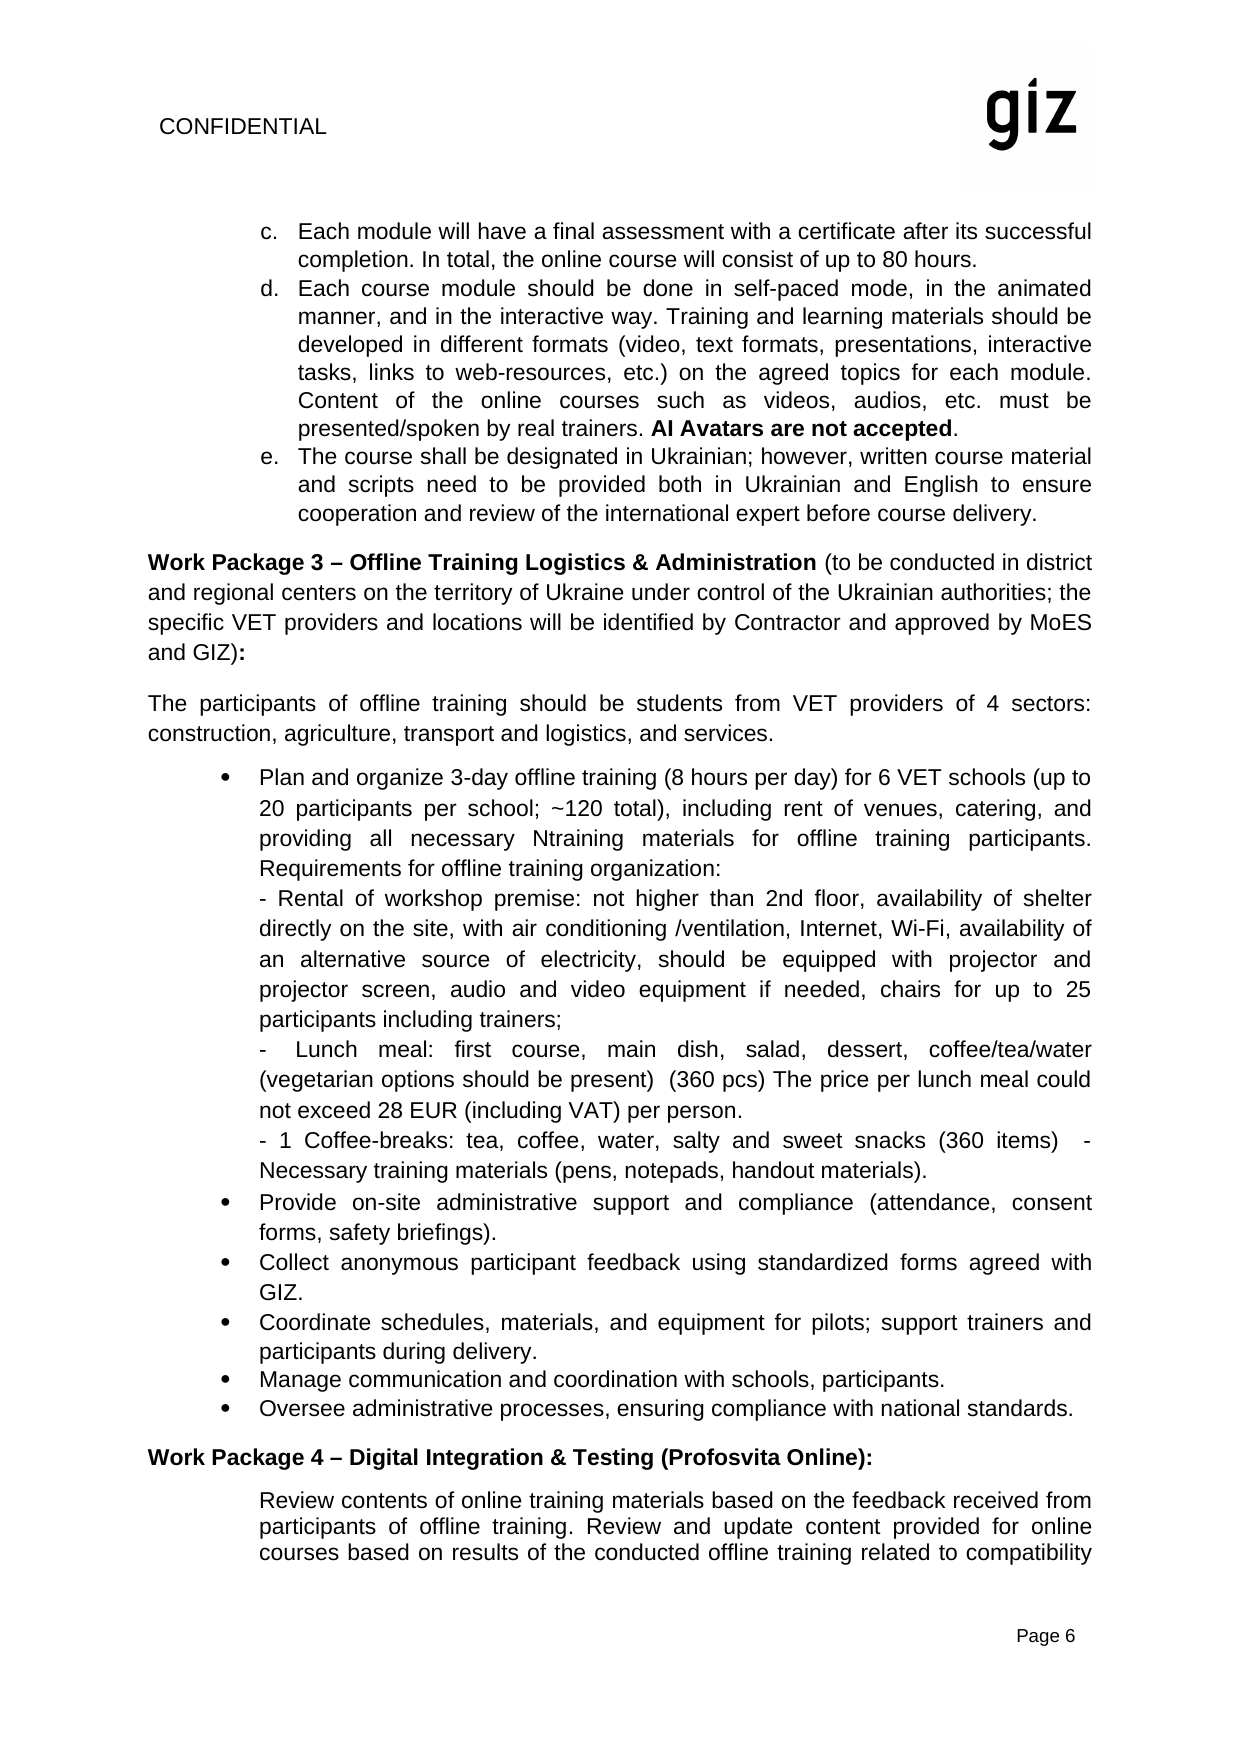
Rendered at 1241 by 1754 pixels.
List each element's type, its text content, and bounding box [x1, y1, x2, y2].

list - Rental of workshop premise: not higher than 2nd floor, availability of shelter directly on the site, with air conditioning /ventilation, Internet, Wi-Fi, availability of an alternative source of electricity, should be equipped with projector and projector screen, audio and video equipment if needed, chairs for up to 25 participants including trainers; [259, 885, 1092, 1032]
list - Lunch meal: first course, main dish, salad, dessert, coffee/tea/water (vegetarian options should be present) (360 pcs) The price per lunch meal could not exceed 28 EUR (including VAT) per person. [259, 1036, 1092, 1123]
list Oversee administrative processes, ensuring compliance with national standards. [221, 1394, 1092, 1421]
list Plan and organize 3‑day offline training (8 hours per day) for 6 VET schools (up to 20 participants per school; ~120 total), including rent of venues, catering, and providing all necessary Ntraining materials for offline training participants. Requirements for offline training organization: [221, 763, 1092, 881]
text The participants of offline training should be students from VET providers of 4 sectors: construction, agriculture, transport and logistics, and services. [148, 690, 1092, 747]
list Each module will have a final assessment with a certificate after its successful completion. In total, the online course will consist of up to 80 hours. [260, 218, 1092, 273]
picture [957, 44, 1093, 192]
list Coordinate schedules, materials, and equipment for pilots; support trainers and participants during delivery. [221, 1309, 1092, 1364]
list The course shall be designated in Ukrainian; however, written course material and scripts need to be provided both in Ukrainian and English to ensure cooperation and review of the international expert before course delivery. [260, 443, 1092, 526]
text Work Package 3 – Offline Training Logistics & Administration (to be conducted in district and regional centers on the territory of Ukraine under control of the Ukrainian authorities; the specific VET providers and locations will be identified by Contractor and approved by MoES and GIZ): [148, 548, 1092, 665]
list Each course module should be done in self-paced mode, in the animated manner, and in the interactive way. Training and learning materials should be developed in different formats (video, text formats, presentations, interactive tasks, links to web-resources, etc.) on the agreed topics for each module. Content of the online courses such as videos, audios, etc. must be presented/spoken by real trainers. AI Avatars are not accepted. [260, 274, 1092, 441]
list Provide on‑site administrative support and compliance (attendance, consent forms, safety briefings). [221, 1187, 1092, 1245]
list Manage communication and coordination with schools, participants. [221, 1366, 1092, 1392]
text Work Package 4 – Digital Integration & Testing (Profosvita Online): [148, 1444, 1092, 1470]
list - 1 Coffee-breaks: tea, coffee, water, salty and sweet snacks (360 items) - Necessary training materials (pens, notepads, handout materials). [259, 1127, 1092, 1183]
list Collect anonymous participant feedback using standardized forms agreed with GIZ. [221, 1249, 1092, 1305]
